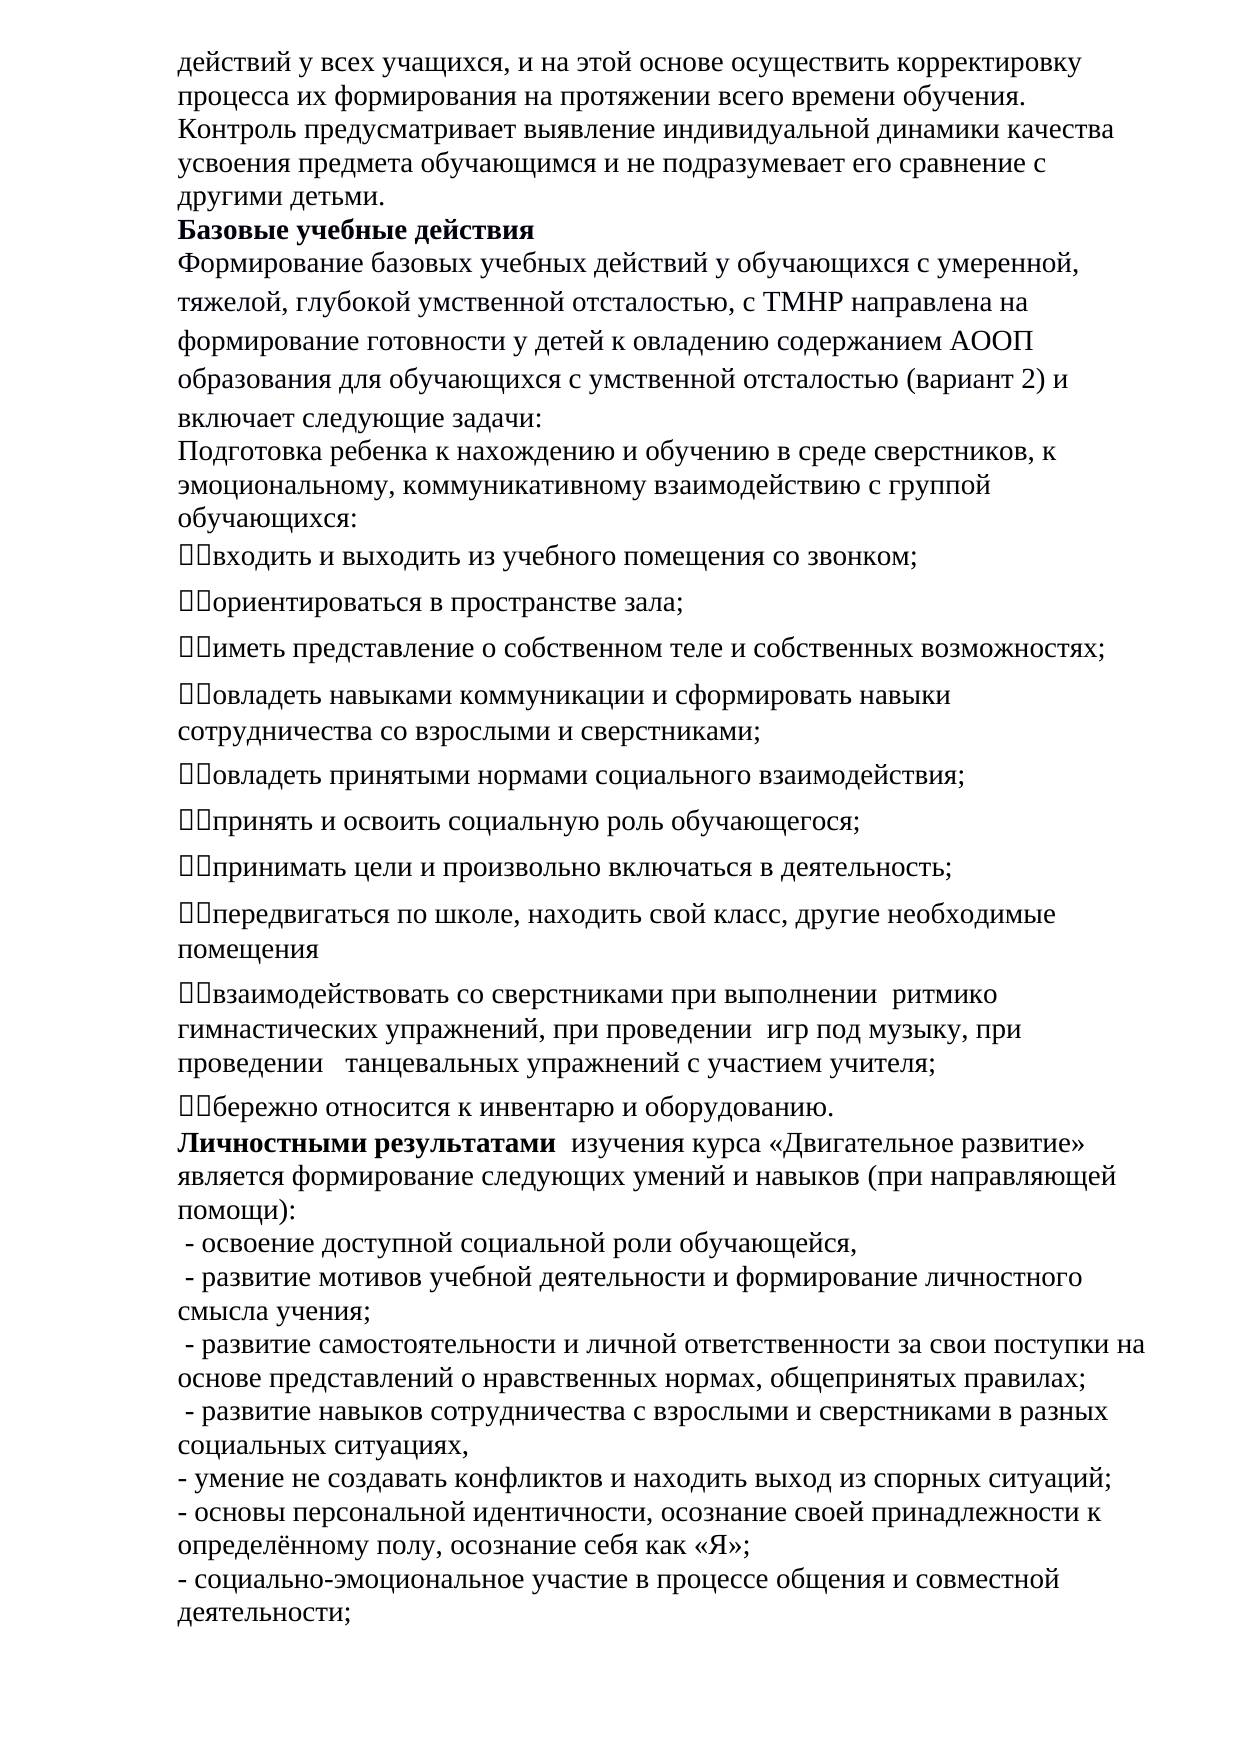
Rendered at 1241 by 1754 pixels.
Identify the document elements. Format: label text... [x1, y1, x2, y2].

text Формирование базовых учебных действий у обучающихся с умеренной, тяжелой, глубокой умственной отсталостью, с ТМНР направлена на формирование готовности у детей к овладению содержанием АООП образования для обучающихся с умственной отсталостью (вариант 2) и [177, 246, 1152, 395]
text бережно относится к инвентарю и оборудованию. [177, 1085, 1152, 1125]
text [177, 1460, 1152, 1628]
text включает следующие задачи: [177, 400, 1152, 433]
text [177, 44, 1152, 111]
text - развитие мотивов учебной деятельности и формирование личностного смысла учения; - развитие самостоятельности и личной ответственности за свои поступки на основе представлений о нравственных нормах, общепринятых правилах; - развитие навыков сотрудничества с взрослыми и сверстниками в разных социальных ситуациях, [177, 1259, 1152, 1460]
text взаимодействовать со сверстниками при выполнении ритмико гимнастических упражнений, при проведении игр под музыку, при проведении танцевальных упражнений с участием учителя; [177, 972, 1152, 1079]
text ориентироваться в пространстве зала; [177, 580, 1152, 620]
text Личностными результатами изучения курса «Двигательное развитие» является формирование следующих умений и навыков (при направляющей помощи): [177, 1125, 1152, 1226]
text - освоение доступной социальной роли обучающейся, [177, 1226, 1152, 1259]
text входить и выходить из учебного помещения со звонком; [177, 534, 1152, 574]
text овладеть навыками коммуникации и сформировать навыки сотрудничества со взрослыми и сверстниками; [177, 673, 1152, 746]
text Контроль предусматривает выявление индивидуальной динамики качества усвоения предмета обучающимся и не подразумевает его сравнение с другими детьми. Базовые учебные действия [177, 111, 1152, 246]
text принять и освоить социальную роль обучающегося; [177, 799, 1152, 839]
text принимать цели и произвольно включаться в деятельность; [177, 846, 1152, 885]
text иметь представление о собственном теле и собственных возможностях; [177, 627, 1152, 666]
text передвигаться по школе, находить свой класс, другие необходимые помещения [177, 892, 1152, 965]
text Подготовка ребенка к нахождению и обучению в среде сверстников, к эмоциональному, коммуникативному взаимодействию с группой обучающихся: [177, 433, 1152, 534]
text овладеть принятыми нормами социального взаимодействия; [177, 753, 1152, 793]
